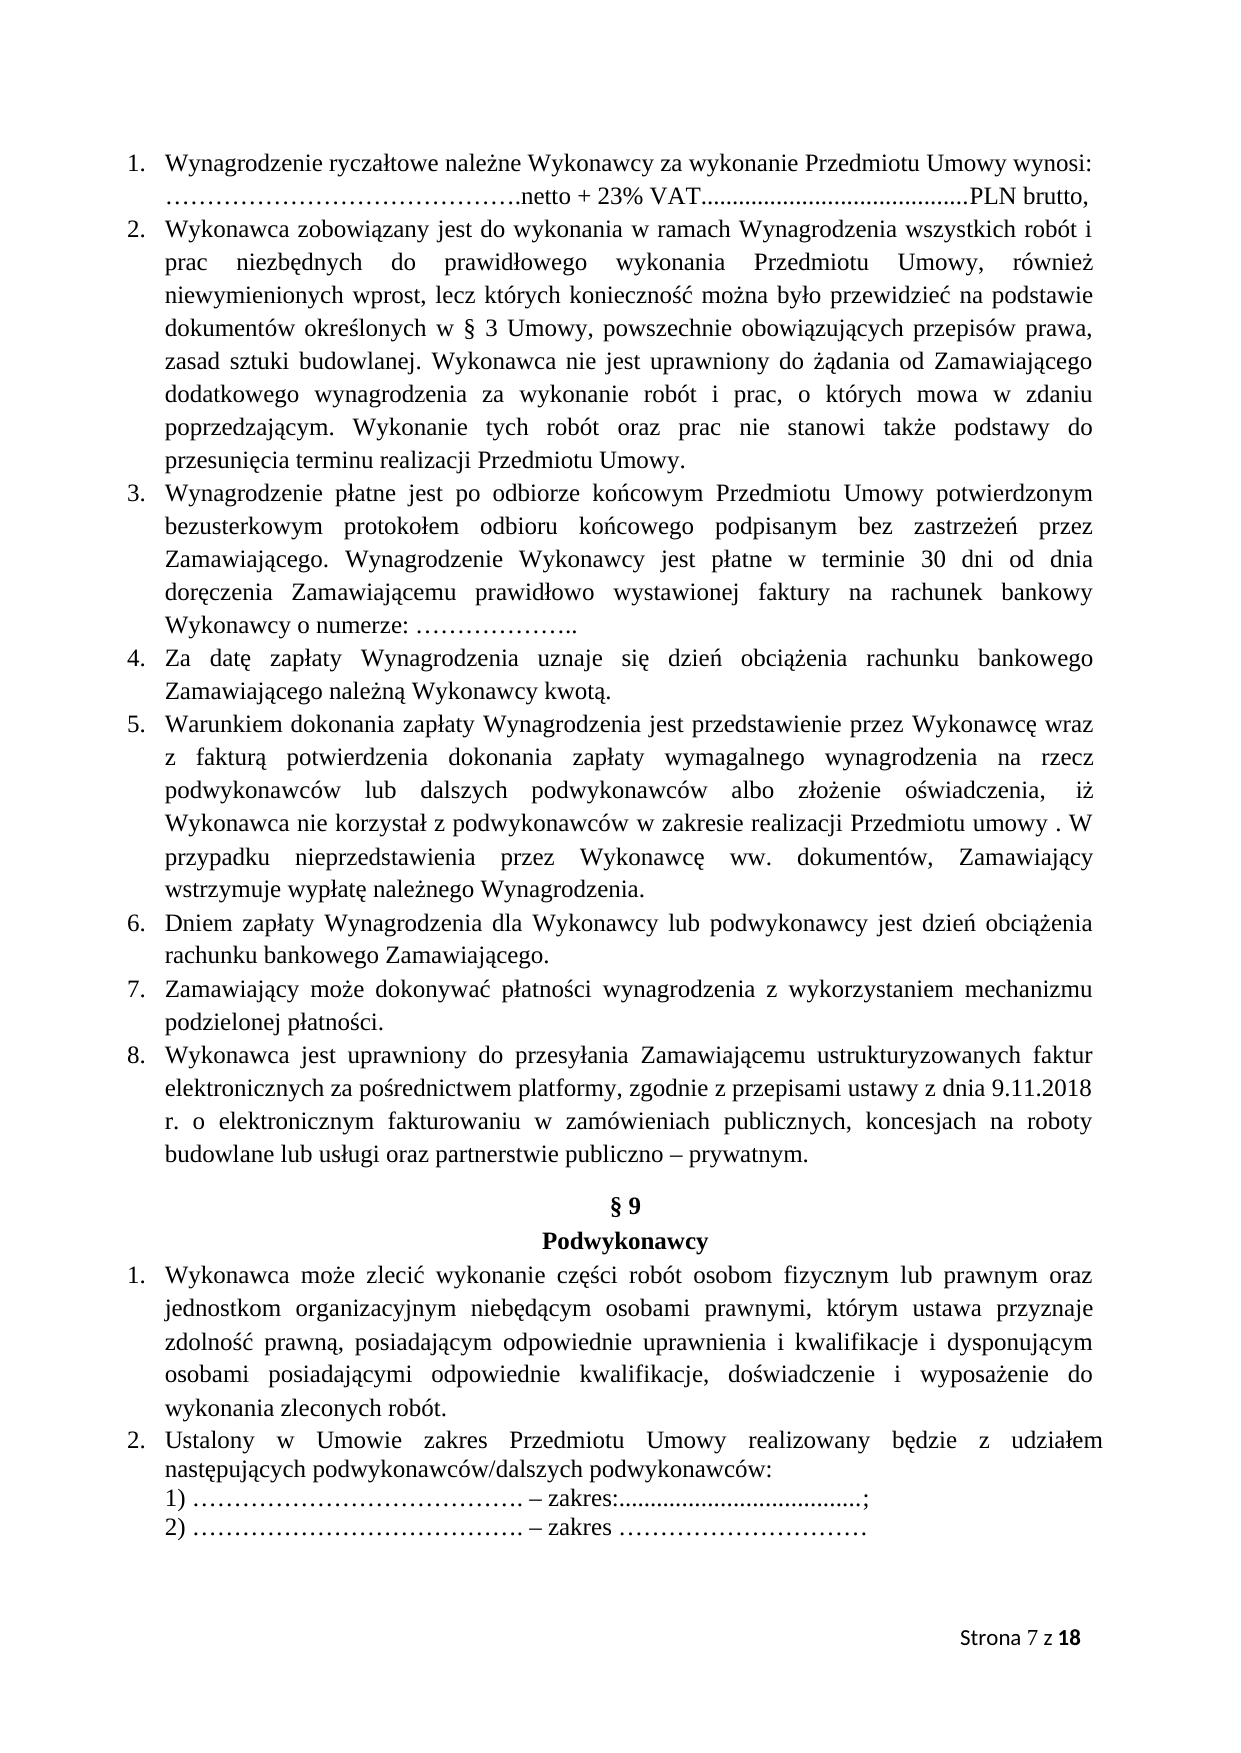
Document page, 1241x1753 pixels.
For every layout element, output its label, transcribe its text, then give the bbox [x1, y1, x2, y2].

text Podwykonawcy [135, 1226, 1115, 1255]
text § 9 [135, 1191, 1115, 1220]
list Ustalony w Umowie zakres Przedmiotu Umowy realizowany będzie z udziałem następujących podwykonawców/dalszych podwykonawców: [127, 1426, 1103, 1483]
list Wykonawca jest uprawniony do przesyłania Zamawiającemu ustrukturyzowanych faktur elektronicznych za pośrednictwem platformy, zgodnie z przepisami ustawy z dnia 9.11.2018 [127, 1040, 1093, 1101]
list Warunkiem dokonania zapłaty Wynagrodzenia jest przedstawienie przez Wykonawcę wraz z fakturą potwierdzenia dokonania zapłaty wymagalnego wynagrodzenia na rzecz podwykonawców lub dalszych podwykonawców albo złożenie oświadczenia, iż Wykonawca nie korzystał z podwykonawców w zakresie realizacji Przedmiotu umowy . W przypadku nieprzedstawienia przez Wykonawcę ww. dokumentów, Zamawiający wstrzymuje wypłatę należnego Wynagrodzenia. [127, 709, 1093, 903]
list Wykonawca zobowiązany jest do wykonania w ramach Wynagrodzenia wszystkich robót i prac niezbędnych do prawidłowego wykonania Przedmiotu Umowy, również niewymienionych wprost, lecz których konieczność można było przewidzieć na podstawie dokumentów określonych w § 3 Umowy, powszechnie obowiązujących przepisów prawa, zasad sztuki budowlanej. Wykonawca nie jest uprawniony do żądania od Zamawiającego dodatkowego wynagrodzenia za wykonanie robót i prac, o których mowa w zdaniu poprzedzającym. Wykonanie tych robót oraz prac nie stanowi także podstawy do przesunięcia terminu realizacji Przedmiotu Umowy. [127, 214, 1093, 474]
list Zamawiający może dokonywać płatności wynagrodzenia z wykorzystaniem mechanizmu podzielonej płatności. [127, 974, 1093, 1035]
list Wykonawca może zlecić wykonanie części robót osobom fizycznym lub prawnym oraz jednostkom organizacyjnym niebędącym osobami prawnymi, którym ustawa przyznaje zdolność prawną, posiadającym odpowiednie uprawnienia i kwalifikacje i dysponującym osobami posiadającymi odpowiednie kwalifikacje, doświadczenie i wyposażenie do wykonania zleconych robót. [127, 1261, 1093, 1421]
text r. o elektronicznym fakturowaniu w zamówieniach publicznych, koncesjach na roboty budowlane lub usługi oraz partnerstwie publiczno – prywatnym. [164, 1106, 1093, 1167]
text 2) …………………………………. – zakres ………………………… [164, 1512, 1115, 1541]
list Wynagrodzenie ryczałtowe należne Wykonawcy za wykonanie Przedmiotu Umowy wynosi: [127, 148, 1115, 177]
text …………………………………….netto + 23% VAT PLN brutto, [164, 181, 1115, 210]
list Wynagrodzenie płatne jest po odbiorze końcowym Przedmiotu Umowy potwierdzonym bezusterkowym protokołem odbioru końcowego podpisanym bez zastrzeżeń przez Zamawiającego. Wynagrodzenie Wykonawcy jest płatne w terminie 30 dni od dnia doręczenia Zamawiającemu prawidłowo wystawionej faktury na rachunek bankowy Wykonawcy o numerze: ……………….. [127, 478, 1093, 639]
text 1) …………………………………. – zakres: ; [164, 1483, 1115, 1512]
list Dniem zapłaty Wynagrodzenia dla Wykonawcy lub podwykonawcy jest dzień obciążenia rachunku bankowego Zamawiającego. [127, 908, 1093, 969]
list Za datę zapłaty Wynagrodzenia uznaje się dzień obciążenia rachunku bankowego Zamawiającego należną Wykonawcy kwotą. [127, 643, 1093, 705]
